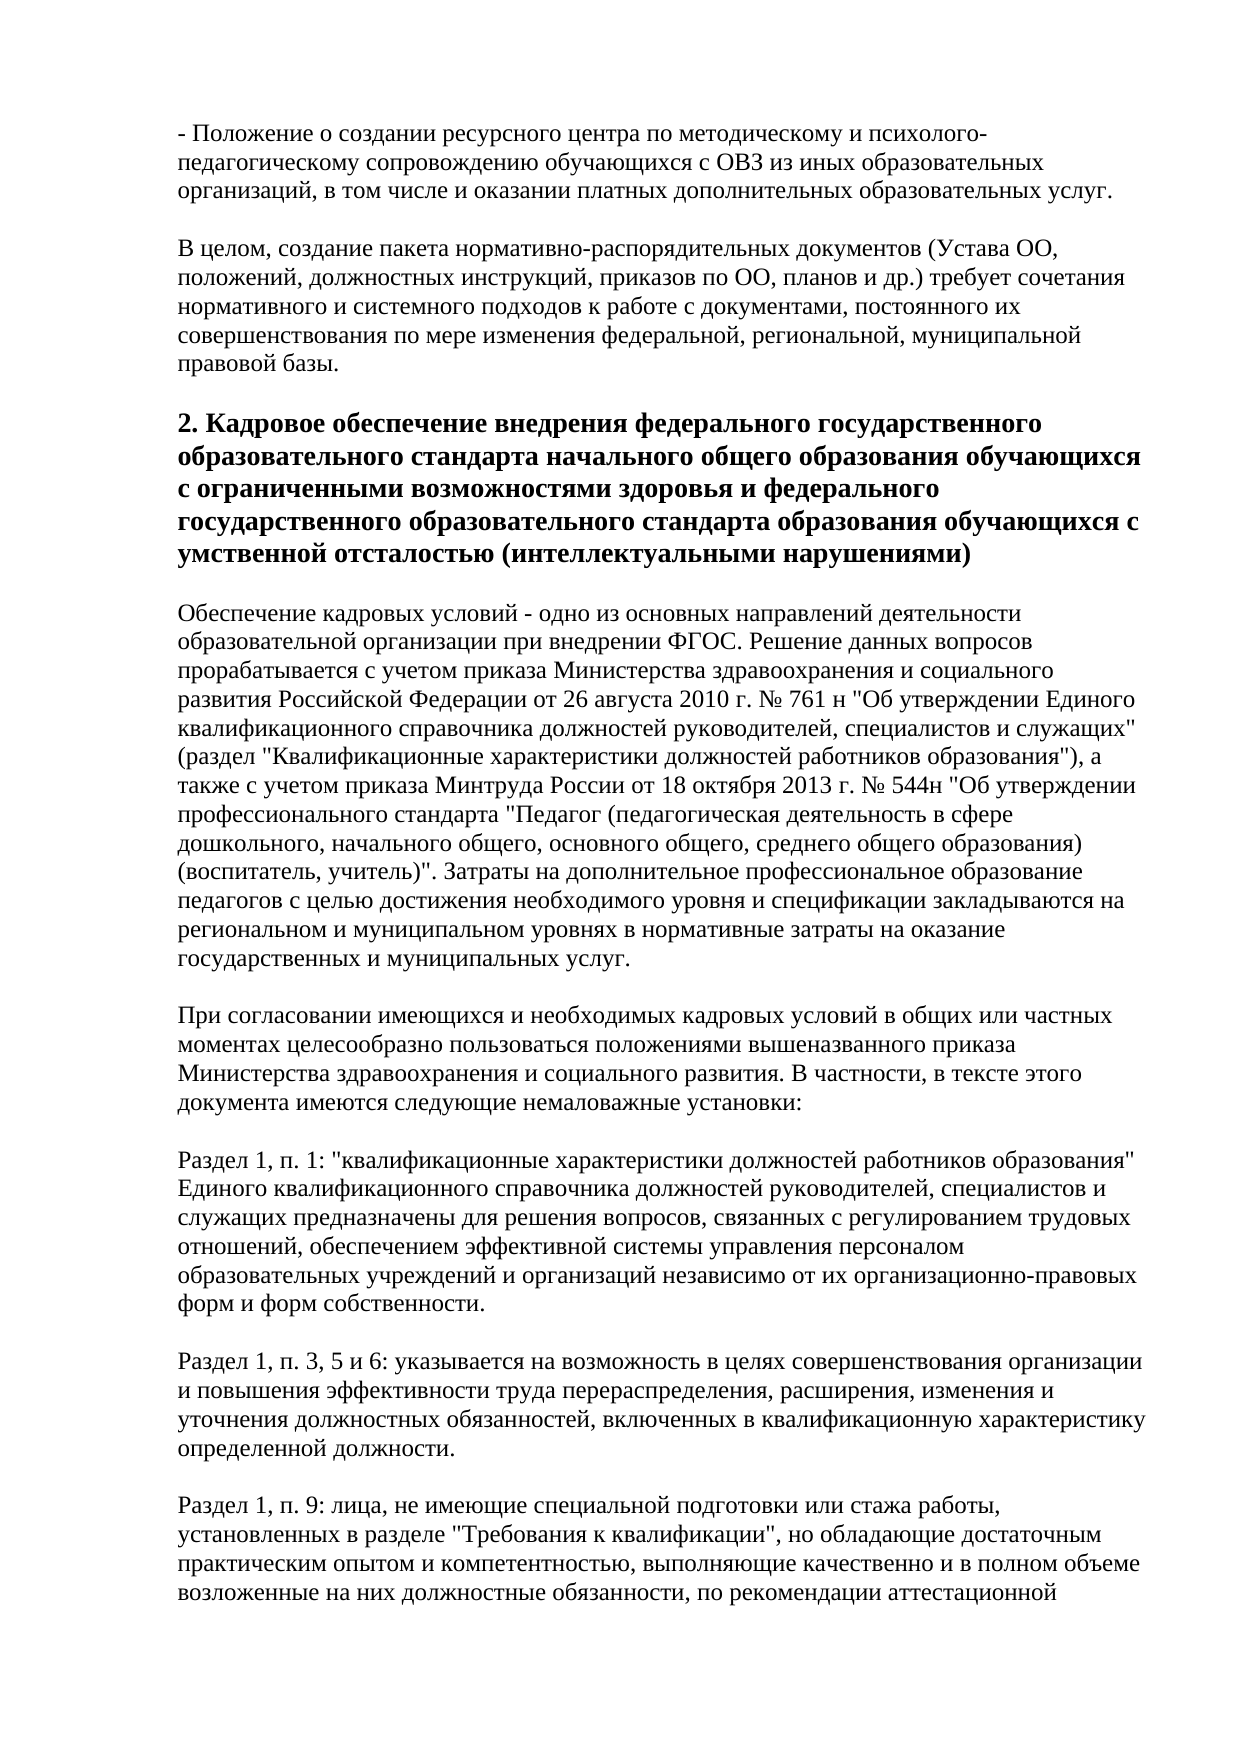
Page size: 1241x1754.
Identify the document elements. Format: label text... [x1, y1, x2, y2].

text Раздел 1, п. 1: "квалификационные характеристики должностей работников образования" Единого квалификационного справочника должностей руководителей, специалистов и служащих предназначены для решения вопросов, связанных с регулированием трудовых отношений, обеспечением эффективной системы управления персоналом образовательных учреждений и организаций независимо от их организационно-правовых форм и форм собственности. [177, 1145, 1152, 1317]
text При согласовании имеющихся и необходимых кадровых условий в общих или частных моментах целесообразно пользоваться положениями вышеназванного приказа Министерства здравоохранения и социального развития. В частности, в тексте этого документа имеются следующие немаловажные установки: [177, 1001, 1152, 1116]
text Раздел 1, п. 3, 5 и 6: указывается на возможность в целях совершенствования организации и повышения эффективности труда перераспределения, расширения, изменения и уточнения должностных обязанностей, включенных в квалификационную характеристику определенной должности. [177, 1346, 1152, 1461]
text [177, 1491, 1152, 1606]
text В целом, создание пакета нормативно-распорядительных документов (Устава ОО, положений, должностных инструкций, приказов по ОО, планов и др.) требует сочетания нормативного и системного подходов к работе с документами, постоянного их совершенствования по мере изменения федеральной, региональной, муниципальной правовой базы. [177, 233, 1152, 377]
text 2. Кадровое обеспечение внедрения федерального государственного образовательного стандарта начального общего образования обучающихся с ограниченными возможностями здоровья и федерального государственного образовательного стандарта образования обучающихся с умственной отсталостью (интеллектуальными нарушениями) [177, 406, 1152, 568]
text - Положение о создании ресурсного центра по методическому и психолого-педагогическому сопровождению обучающихся с ОВЗ из иных образовательных организаций, в том числе и оказании платных дополнительных образовательных услуг. [177, 118, 1152, 204]
text Обеспечение кадровых условий - одно из основных направлений деятельности образовательной организации при внедрении ФГОС. Решение данных вопросов прорабатывается с учетом приказа Министерства здравоохранения и социального развития Российской Федерации от 26 августа 2010 г. № 761 н "Об утверждении Единого квалификационного справочника должностей руководителей, специалистов и служащих" (раздел "Квалификационные характеристики должностей работников образования"), а также с учетом приказа Минтруда России от 18 октября 2013 г. № 544н "Об утверждении профессионального стандарта "Педагог (педагогическая деятельность в сфере дошкольного, начального общего, основного общего, среднего общего образования) (воспитатель, учитель)". Затраты на дополнительное профессиональное образование педагогов с целью достижения необходимого уровня и спецификации закладываются на региональном и муниципальном уровнях в нормативные затраты на оказание государственных и муниципальных услуг. [177, 598, 1152, 971]
